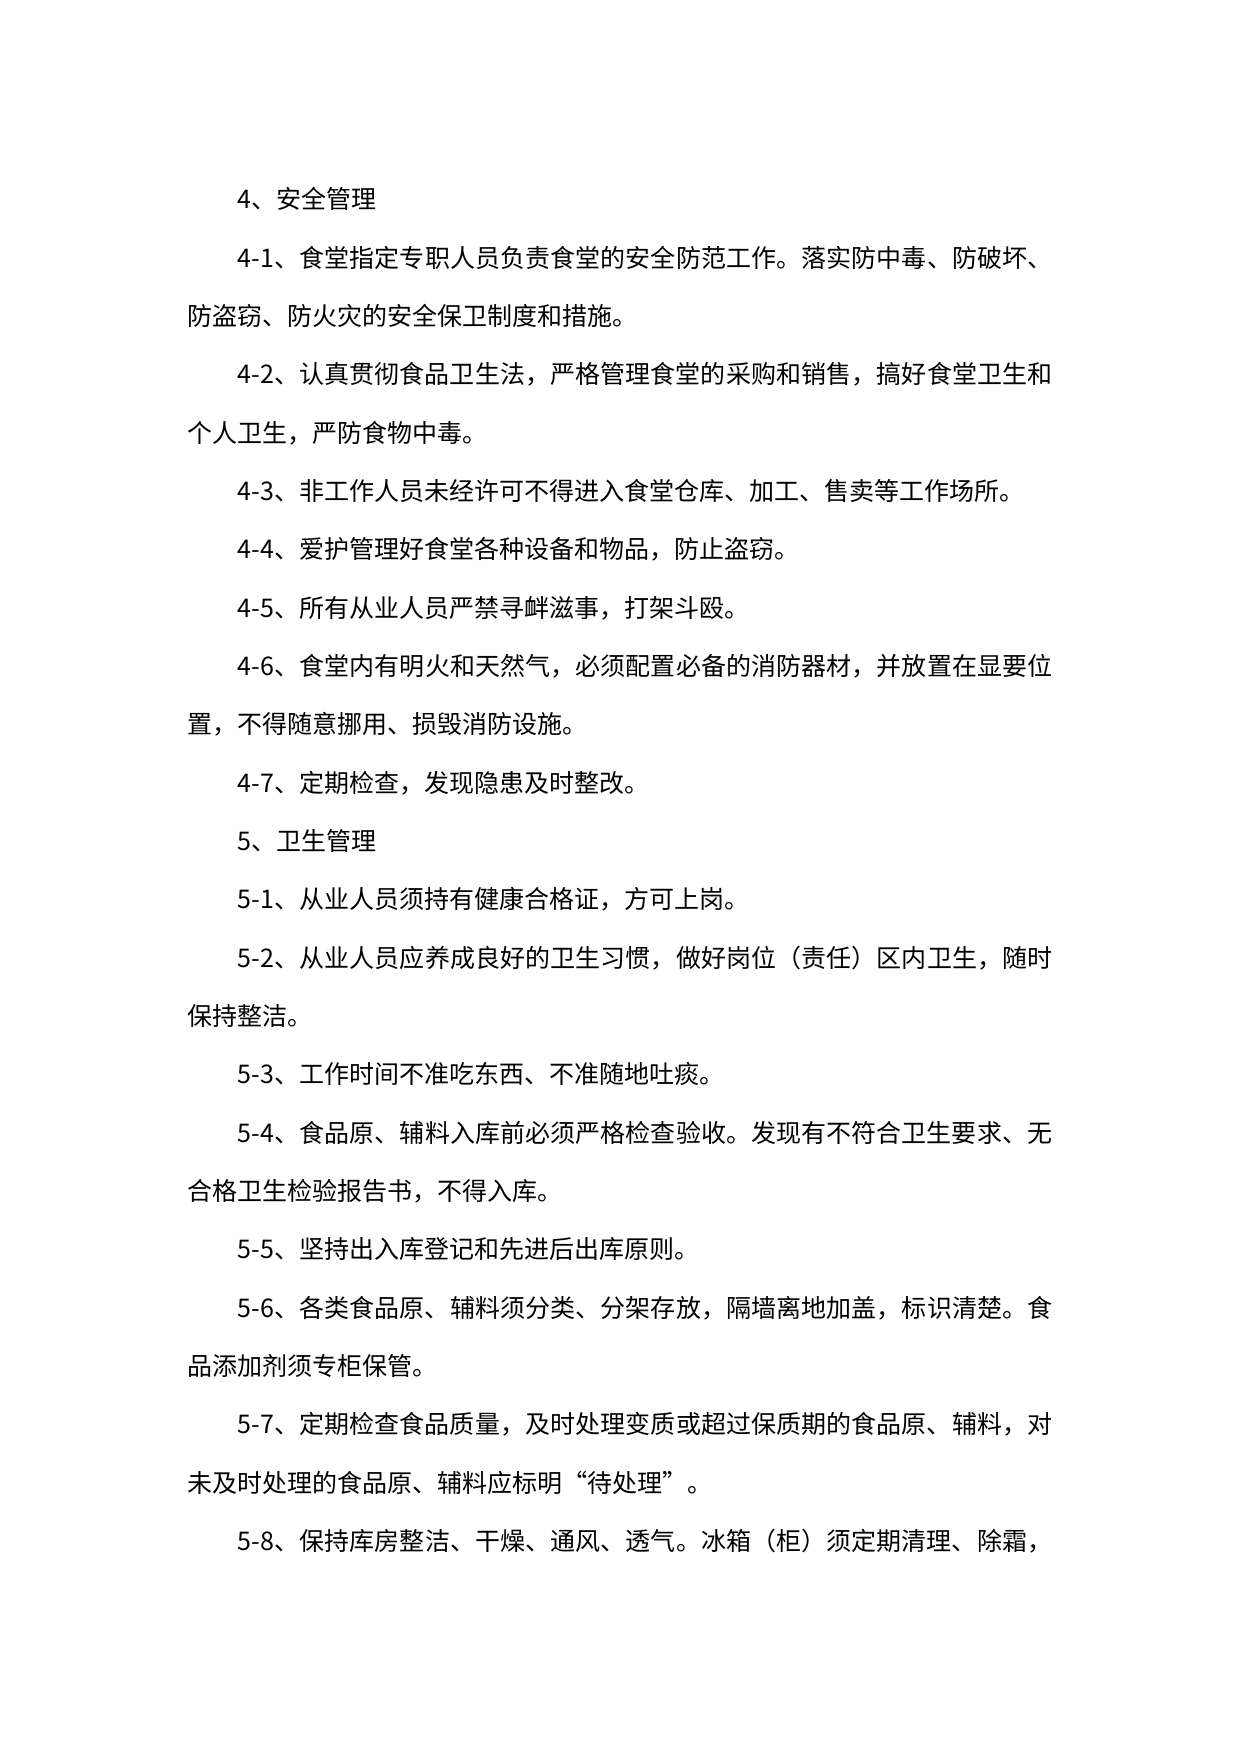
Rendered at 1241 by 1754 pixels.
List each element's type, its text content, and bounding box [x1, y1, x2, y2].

text 4、安全管理 [187, 162, 1053, 220]
text 5、卫生管理 [187, 804, 1053, 862]
text 5-6、各类食品原、辅料须分类、分架存放，隔墙离地加盖，标识清楚。食品添加剂须专柜保管。 [187, 1270, 1053, 1387]
text 5-3、工作时间不准吃东西、不准随地吐痰。 [187, 1037, 1053, 1095]
text 5-4、食品原、辅料入库前必须严格检查验收。发现有不符合卫生要求、无合格卫生检验报告书，不得入库。 [187, 1095, 1053, 1212]
text 5-1、从业人员须持有健康合格证，方可上岗。 [187, 862, 1053, 920]
text 4-3、非工作人员未经许可不得进入食堂仓库、加工、售卖等工作场所。 [187, 454, 1053, 512]
text 4-4、爱护管理好食堂各种设备和物品，防止盗窃。 [187, 512, 1053, 570]
text 5-2、从业人员应养成良好的卫生习惯，做好岗位（责任）区内卫生，随时保持整洁。 [187, 920, 1053, 1037]
text 4-7、定期检查，发现隐患及时整改。 [187, 745, 1053, 804]
text 4-6、食堂内有明火和天然气，必须配置必备的消防器材，并放置在显要位置，不得随意挪用、损毁消防设施。 [187, 629, 1053, 745]
text 5-5、坚持出入库登记和先进后出库原则。 [187, 1212, 1053, 1270]
text 4-2、认真贯彻食品卫生法，严格管理食堂的采购和销售，搞好食堂卫生和个人卫生，严防食物中毒。 [187, 337, 1053, 454]
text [187, 1504, 1053, 1562]
text 4-5、所有从业人员严禁寻衅滋事，打架斗殴。 [187, 570, 1053, 629]
text 4-1、食堂指定专职人员负责食堂的安全防范工作。落实防中毒、防破坏、防盗窃、防火灾的安全保卫制度和措施。 [187, 220, 1053, 337]
text 5-7、定期检查食品质量，及时处理变质或超过保质期的食品原、辅料，对未及时处理的食品原、辅料应标明“待处理”。 [187, 1387, 1053, 1504]
